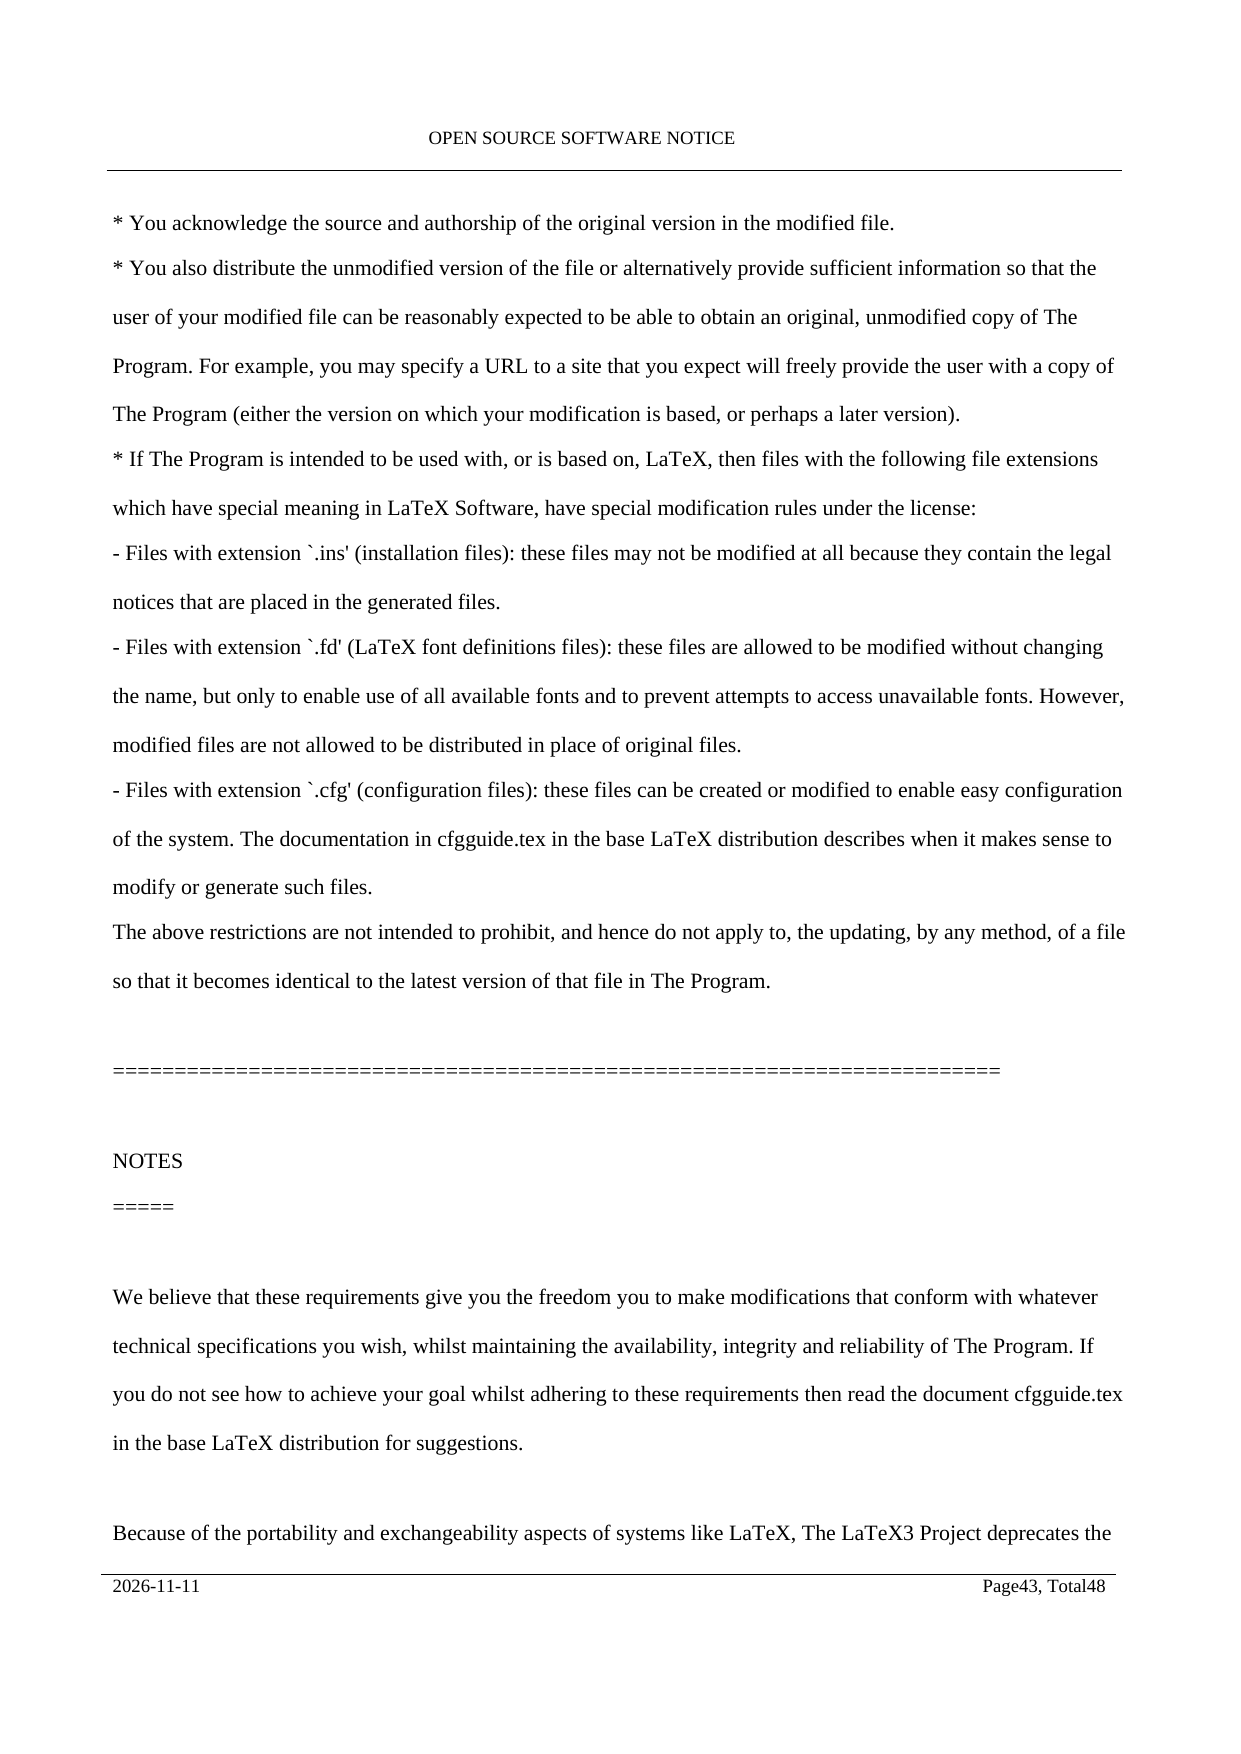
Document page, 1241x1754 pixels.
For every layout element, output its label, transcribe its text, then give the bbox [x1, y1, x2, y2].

text ======================================================================== [112, 1055, 1128, 1087]
text NOTES [112, 1145, 1128, 1177]
text * You also distribute the unmodified version of the file or alternatively provide sufficient information so that the user of your modified file can be reasonably expected to be able to obtain an original, unmodified copy of The Program. For example, you may specify a URL to a site that you expect will freely provide the user with a copy of The Program (either the version on which your modification is based, or perhaps a later version). [112, 251, 1128, 430]
text - Files with extension `.ins' (installation files): these files may not be modified at all because they contain the legal notices that are placed in the generated files. [112, 537, 1128, 618]
text ===== [112, 1190, 1128, 1222]
text The above restrictions are not intended to prohibit, and hence do not apply to, the updating, by any method, of a file so that it becomes identical to the latest version of that file in The Program. [112, 916, 1128, 997]
text - Files with extension `.cfg' (configuration files): these files can be created or modified to enable easy configuration of the system. The documentation in cfgguide.tex in the base LaTeX distribution describes when it makes sense to modify or generate such files. [112, 773, 1128, 903]
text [112, 1517, 1128, 1549]
text We believe that these requirements give you the freedom you to make modifications that conform with whatever technical specifications you wish, whilst maintaining the availability, integrity and reliability of The Program. If you do not see how to achieve your goal whilst adhering to these requirements then read the document cfgguide.tex in the base LaTeX distribution for suggestions. [112, 1280, 1128, 1459]
text * You acknowledge the source and authorship of the original version in the modified file. [112, 206, 1128, 239]
text - Files with extension `.fd' (LaTeX font definitions files): these files are allowed to be modified without changing the name, but only to enable use of all available fonts and to prevent attempts to access unavailable fonts. However, modified files are not allowed to be distributed in place of original files. [112, 631, 1128, 761]
text * If The Program is intended to be used with, or is based on, LaTeX, then files with the following file extensions which have special meaning in LaTeX Software, have special modification rules under the license: [112, 443, 1128, 524]
